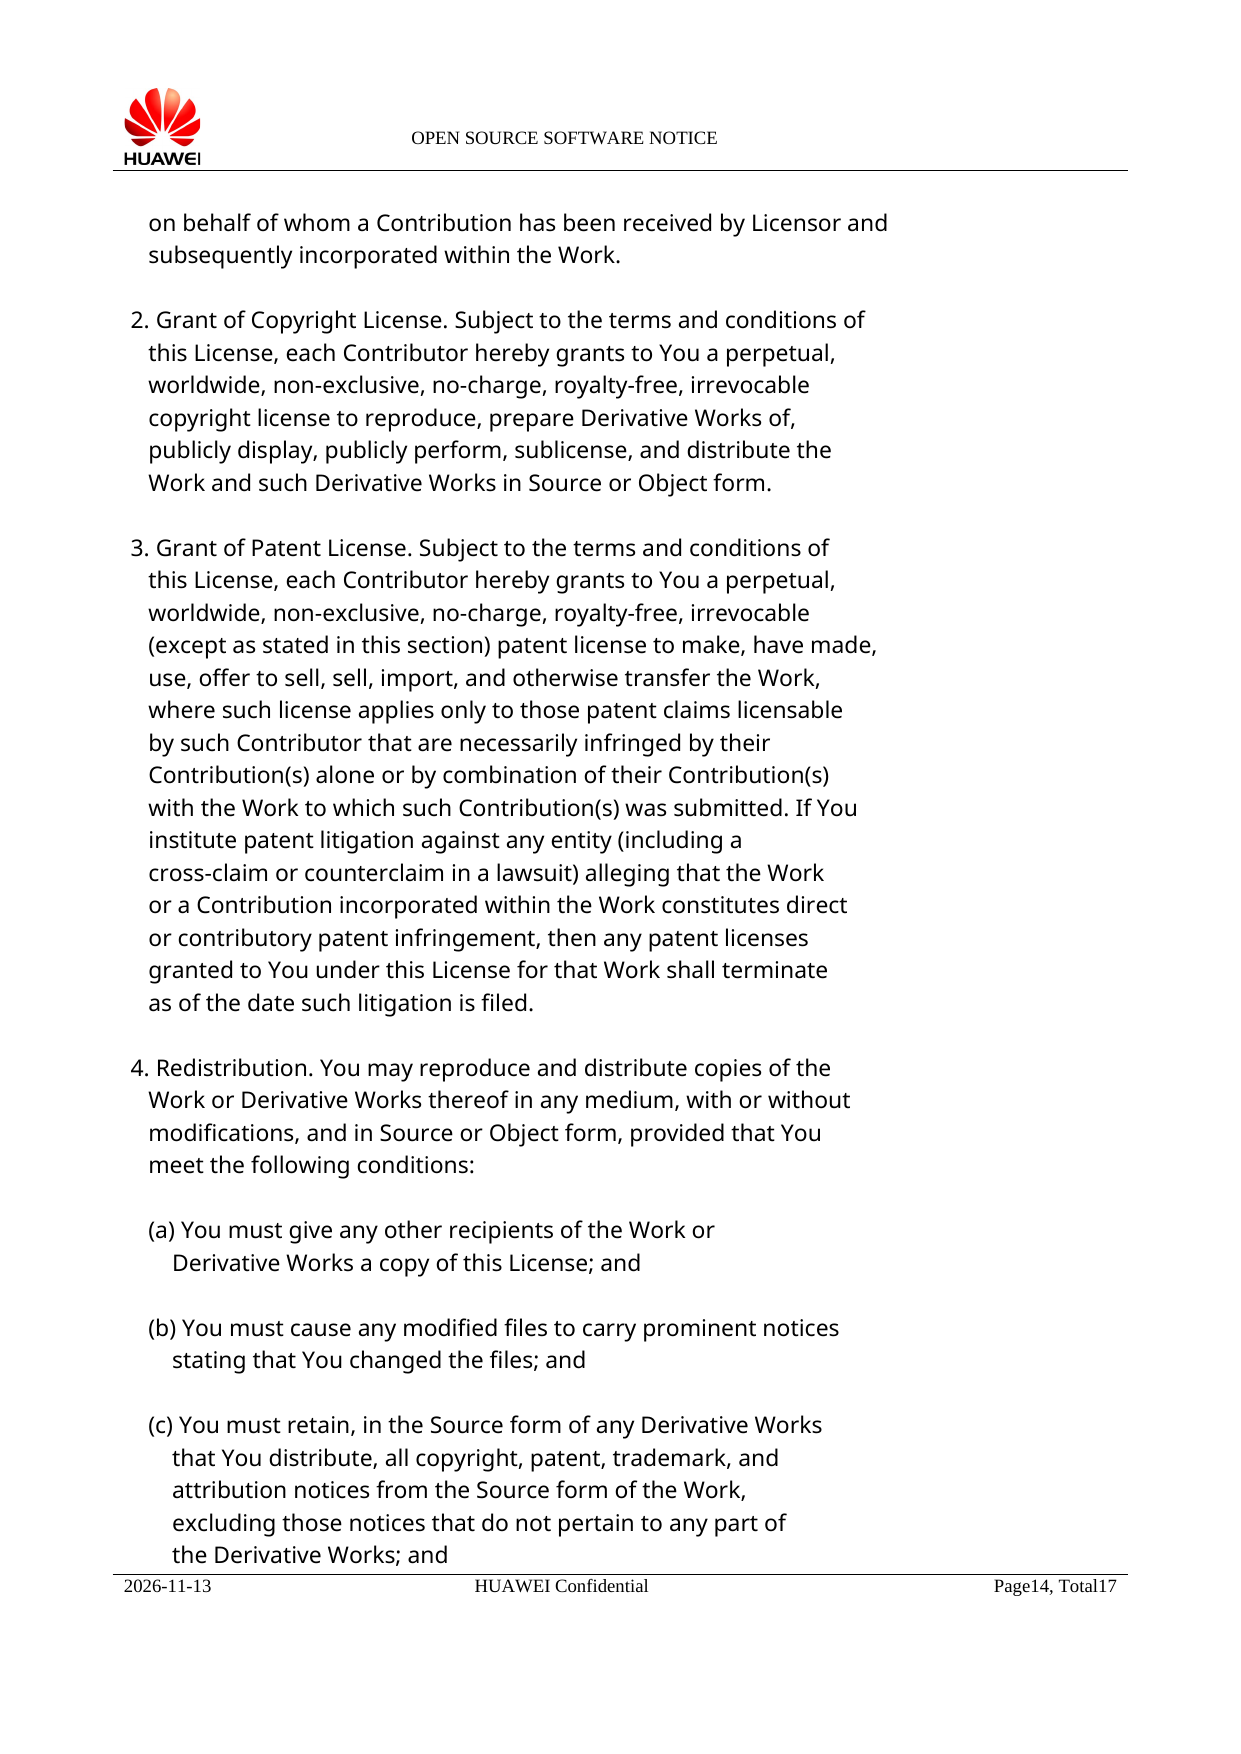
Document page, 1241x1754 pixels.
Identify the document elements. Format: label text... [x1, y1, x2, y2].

text Derivative Works a copy of this License; and [112, 1246, 1128, 1279]
text with the Work to which such Contribution(s) was submitted. If You [112, 791, 1128, 824]
text worldwide, non-exclusive, no-charge, royalty-free, irrevocable [112, 596, 1128, 629]
text attribution notices from the Source form of the Work, [112, 1474, 1128, 1506]
text 3. Grant of Patent License. Subject to the terms and conditions of [112, 531, 1128, 564]
text Work or Derivative Works thereof in any medium, with or without [112, 1084, 1128, 1116]
text publicly display, publicly perform, sublicense, and distribute the [112, 434, 1128, 466]
text by such Contributor that are necessarily infringed by their [112, 726, 1128, 759]
text (b) You must cause any modified files to carry prominent notices [112, 1311, 1128, 1344]
text that You distribute, all copyright, patent, trademark, and [112, 1441, 1128, 1474]
text stating that You changed the files; and [112, 1344, 1128, 1376]
text meet the following conditions: [112, 1149, 1128, 1181]
text (c) You must retain, in the Source form of any Derivative Works [112, 1409, 1128, 1441]
text copyright license to reproduce, prepare Derivative Works of, [112, 401, 1128, 434]
text this License, each Contributor hereby grants to You a perpetual, [112, 564, 1128, 596]
picture [124, 88, 201, 165]
text or a Contribution incorporated within the Work constitutes direct [112, 889, 1128, 921]
text as of the date such litigation is filed. [112, 986, 1128, 1019]
text 2. Grant of Copyright License. Subject to the terms and conditions of [112, 304, 1128, 336]
text the Derivative Works; and [112, 1539, 1128, 1571]
text worldwide, non-exclusive, no-charge, royalty-free, irrevocable [112, 369, 1128, 401]
text use, offer to sell, sell, import, and otherwise transfer the Work, [112, 661, 1128, 694]
text Work and such Derivative Works in Source or Object form. [112, 466, 1128, 499]
text (a) You must give any other recipients of the Work or [112, 1214, 1128, 1246]
text subsequently incorporated within the Work. [112, 239, 1128, 271]
text excluding those notices that do not pertain to any part of [112, 1506, 1128, 1539]
text this License, each Contributor hereby grants to You a perpetual, [112, 336, 1128, 369]
text granted to You under this License for that Work shall terminate [112, 954, 1128, 986]
text where such license applies only to those patent claims licensable [112, 694, 1128, 726]
text Contribution(s) alone or by combination of their Contribution(s) [112, 759, 1128, 791]
text modifications, and in Source or Object form, provided that You [112, 1116, 1128, 1149]
text (except as stated in this section) patent license to make, have made, [112, 629, 1128, 661]
text cross-claim or counterclaim in a lawsuit) alleging that the Work [112, 856, 1128, 889]
text institute patent litigation against any entity (including a [112, 824, 1128, 856]
text 4. Redistribution. You may reproduce and distribute copies of the [112, 1051, 1128, 1084]
text on behalf of whom a Contribution has been received by Licensor and [112, 206, 1128, 239]
text or contributory patent infringement, then any patent licenses [112, 921, 1128, 954]
